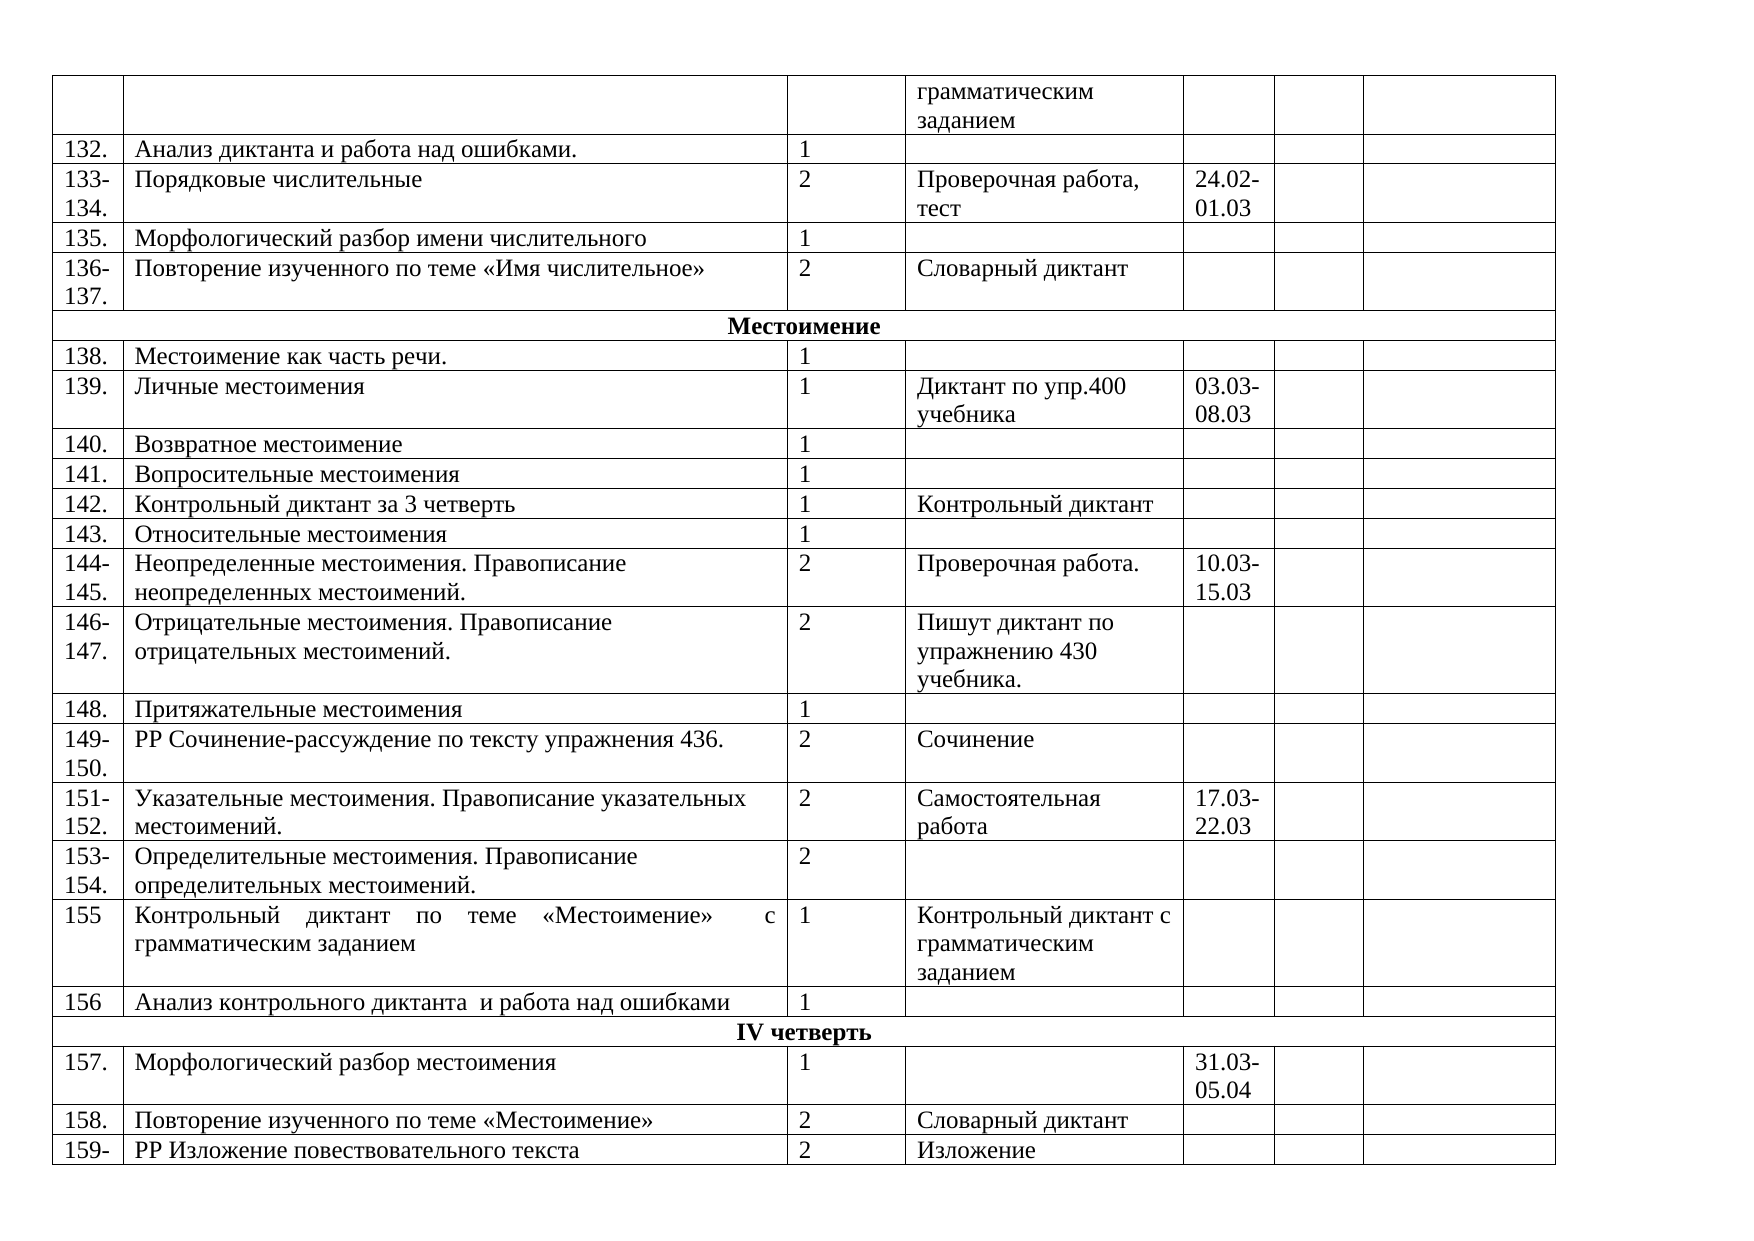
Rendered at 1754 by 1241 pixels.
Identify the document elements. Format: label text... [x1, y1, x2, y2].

table_cell [1275, 519, 1363, 547]
table_cell 17.03-22.03 [1184, 783, 1274, 840]
table_cell Повторение изученного по теме «Местоимение» [124, 1105, 787, 1134]
table_cell [1184, 519, 1274, 547]
table_cell 2 [788, 783, 905, 840]
table_cell Контрольный диктант за 3 четверть [124, 489, 787, 518]
table_cell [1184, 76, 1274, 133]
table_cell 151-152. [53, 783, 123, 840]
table_cell [1184, 341, 1274, 370]
table_cell [1184, 841, 1274, 899]
table_cell 135. [53, 223, 123, 252]
table_cell Диктант по упр.400 учебника [906, 371, 1183, 428]
table_cell 31.03-05.04 [1184, 1047, 1274, 1104]
table_cell [1364, 76, 1555, 133]
table_cell 158. [53, 1105, 123, 1134]
table_cell Проверочная работа, тест [906, 164, 1183, 222]
table_cell [1275, 1135, 1363, 1164]
table_cell [1184, 489, 1274, 518]
table_cell [1184, 223, 1274, 252]
table_cell Местоимение [53, 311, 1555, 340]
table_cell 2 [788, 253, 905, 310]
table_cell [1275, 341, 1363, 370]
table_cell [1184, 694, 1274, 723]
table_cell [1364, 900, 1555, 986]
table_cell [1184, 135, 1274, 163]
table_cell [1364, 1105, 1555, 1134]
table_cell 2 [788, 164, 905, 222]
table_cell 2 [788, 1105, 905, 1134]
table_cell [906, 429, 1183, 458]
table_cell [906, 694, 1183, 723]
table_cell Указательные местоимения. Правописание указательных местоимений. [124, 783, 787, 840]
table_cell [906, 135, 1183, 163]
table_cell 10.03-15.03 [1184, 549, 1274, 606]
table_cell [1184, 1105, 1274, 1134]
table_cell [1275, 1047, 1363, 1104]
table_cell 136-137. [53, 253, 123, 310]
table_cell [1275, 724, 1363, 782]
table_cell 133-134. [53, 164, 123, 222]
table_cell 1 [788, 900, 905, 986]
table_cell [1275, 987, 1363, 1016]
table_cell Неопределенные местоимения. Правописание неопределенных местоимений. [124, 549, 787, 606]
table_cell [1275, 489, 1363, 518]
table_cell Словарный диктант [906, 253, 1183, 310]
table_cell 142. [53, 489, 123, 518]
table_cell 156 [53, 987, 123, 1016]
table_cell [1364, 489, 1555, 518]
table_cell [1275, 607, 1363, 693]
table_cell 149-150. [53, 724, 123, 782]
table_cell [1364, 694, 1555, 723]
table_cell [1275, 135, 1363, 163]
table_cell [1364, 341, 1555, 370]
table_cell [906, 519, 1183, 547]
table_cell [1275, 783, 1363, 840]
table_cell 132. [53, 135, 123, 163]
table_cell Проверочная работа. [906, 549, 1183, 606]
table_cell [1364, 223, 1555, 252]
table_cell [1184, 429, 1274, 458]
table_cell Пишут диктант по упражнению 430 учебника. [906, 607, 1183, 693]
table_cell Личные местоимения [124, 371, 787, 428]
table_cell [1364, 371, 1555, 428]
table_cell 138. [53, 341, 123, 370]
table_cell [1184, 1135, 1274, 1164]
table_cell [1364, 607, 1555, 693]
table_cell [1364, 1135, 1555, 1164]
table_cell 141. [53, 459, 123, 488]
table_cell Определительные местоимения. Правописание определительных местоимений. [124, 841, 787, 899]
table_cell 153-154. [53, 841, 123, 899]
table_cell [1184, 253, 1274, 310]
table_cell [1364, 841, 1555, 899]
table_cell 1 [788, 489, 905, 518]
table_cell [1364, 783, 1555, 840]
table_cell Самостоятельная работа [906, 783, 1183, 840]
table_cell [906, 76, 1183, 133]
table_cell 1 [788, 694, 905, 723]
table_cell Анализ контрольного диктанта и работа над ошибками [124, 987, 787, 1016]
table_cell [1364, 164, 1555, 222]
table_cell [1275, 371, 1363, 428]
table_cell 1 [788, 135, 905, 163]
table_cell [1364, 724, 1555, 782]
table_cell [906, 841, 1183, 899]
table_cell 144-145. [53, 549, 123, 606]
table_cell 24.02-01.03 [1184, 164, 1274, 222]
table_cell 2 [788, 1135, 905, 1164]
table_cell [1275, 459, 1363, 488]
table_cell Порядковые числительные [124, 164, 787, 222]
table_cell 131. [53, 76, 123, 133]
table_cell Местоимение как часть речи. [124, 341, 787, 370]
table_cell 159-160. [53, 1135, 123, 1164]
table_cell Словарный диктант [906, 1105, 1183, 1134]
table_cell [1275, 76, 1363, 133]
table_cell [1364, 519, 1555, 547]
table_cell 148. [53, 694, 123, 723]
table_cell 2 [788, 549, 905, 606]
table_cell [1364, 1047, 1555, 1104]
table_cell 1 [788, 223, 905, 252]
table_cell [1184, 459, 1274, 488]
table_cell Анализ диктанта и работа над ошибками. [124, 135, 787, 163]
table_cell [1275, 253, 1363, 310]
table_cell 03.03-08.03 [1184, 371, 1274, 428]
table_cell Вопросительные местоимения [124, 459, 787, 488]
table_cell 140. [53, 429, 123, 458]
table_cell 1 [788, 341, 905, 370]
table_cell [906, 1047, 1183, 1104]
table_cell Контрольный диктант по теме «Местоимение» с грамматическим заданием [124, 900, 787, 986]
table_cell [1275, 223, 1363, 252]
table_cell 1 [788, 519, 905, 547]
table_cell [1275, 1105, 1363, 1134]
table_cell Относительные местоимения [124, 519, 787, 547]
table_cell 1 [788, 76, 905, 133]
table_cell 146-147. [53, 607, 123, 693]
table_cell [1184, 900, 1274, 986]
table_cell 139. [53, 371, 123, 428]
table_cell [1364, 429, 1555, 458]
table_cell Морфологический разбор местоимения [124, 1047, 787, 1104]
table_cell [1275, 900, 1363, 986]
table_cell 1 [788, 371, 905, 428]
table_cell 2 [788, 607, 905, 693]
table_cell [1184, 724, 1274, 782]
table_cell 1 [788, 429, 905, 458]
table_cell 155 [53, 900, 123, 986]
table_cell 157. [53, 1047, 123, 1104]
table_cell 1 [788, 1047, 905, 1104]
table_cell [1275, 429, 1363, 458]
table_cell [906, 341, 1183, 370]
table_cell [906, 459, 1183, 488]
table_cell [1184, 987, 1274, 1016]
table_cell Морфологический разбор имени числительного [124, 223, 787, 252]
table_cell Возвратное местоимение [124, 429, 787, 458]
table_cell 143. [53, 519, 123, 547]
table_cell Отрицательные местоимения. Правописание отрицательных местоимений. [124, 607, 787, 693]
table_cell 1 [788, 459, 905, 488]
table_cell [906, 223, 1183, 252]
table_cell 2 [788, 841, 905, 899]
table_cell [1364, 459, 1555, 488]
table_cell [1364, 549, 1555, 606]
table_cell [1364, 987, 1555, 1016]
table_cell Изложение [906, 1135, 1183, 1164]
table_cell Сочинение [906, 724, 1183, 782]
table_cell Повторение изученного по теме «Имя числительное» [124, 253, 787, 310]
table_cell 2 [788, 724, 905, 782]
table_cell Притяжательные местоимения [124, 694, 787, 723]
table_cell IV четверть [53, 1017, 1555, 1046]
table_cell 1 [788, 987, 905, 1016]
table_cell [1364, 253, 1555, 310]
table_cell Контрольный диктант [906, 489, 1183, 518]
table_cell [906, 987, 1183, 1016]
table_cell [1275, 694, 1363, 723]
table_cell [1275, 841, 1363, 899]
table_cell [1364, 135, 1555, 163]
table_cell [124, 76, 787, 133]
table_cell Контрольный диктант с грамматическим заданием [906, 900, 1183, 986]
table_cell [1184, 607, 1274, 693]
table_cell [124, 1135, 787, 1164]
table_cell РР Сочинение-рассуждение по тексту упражнения 436. [124, 724, 787, 782]
table_cell [1275, 164, 1363, 222]
table_cell [1275, 549, 1363, 606]
